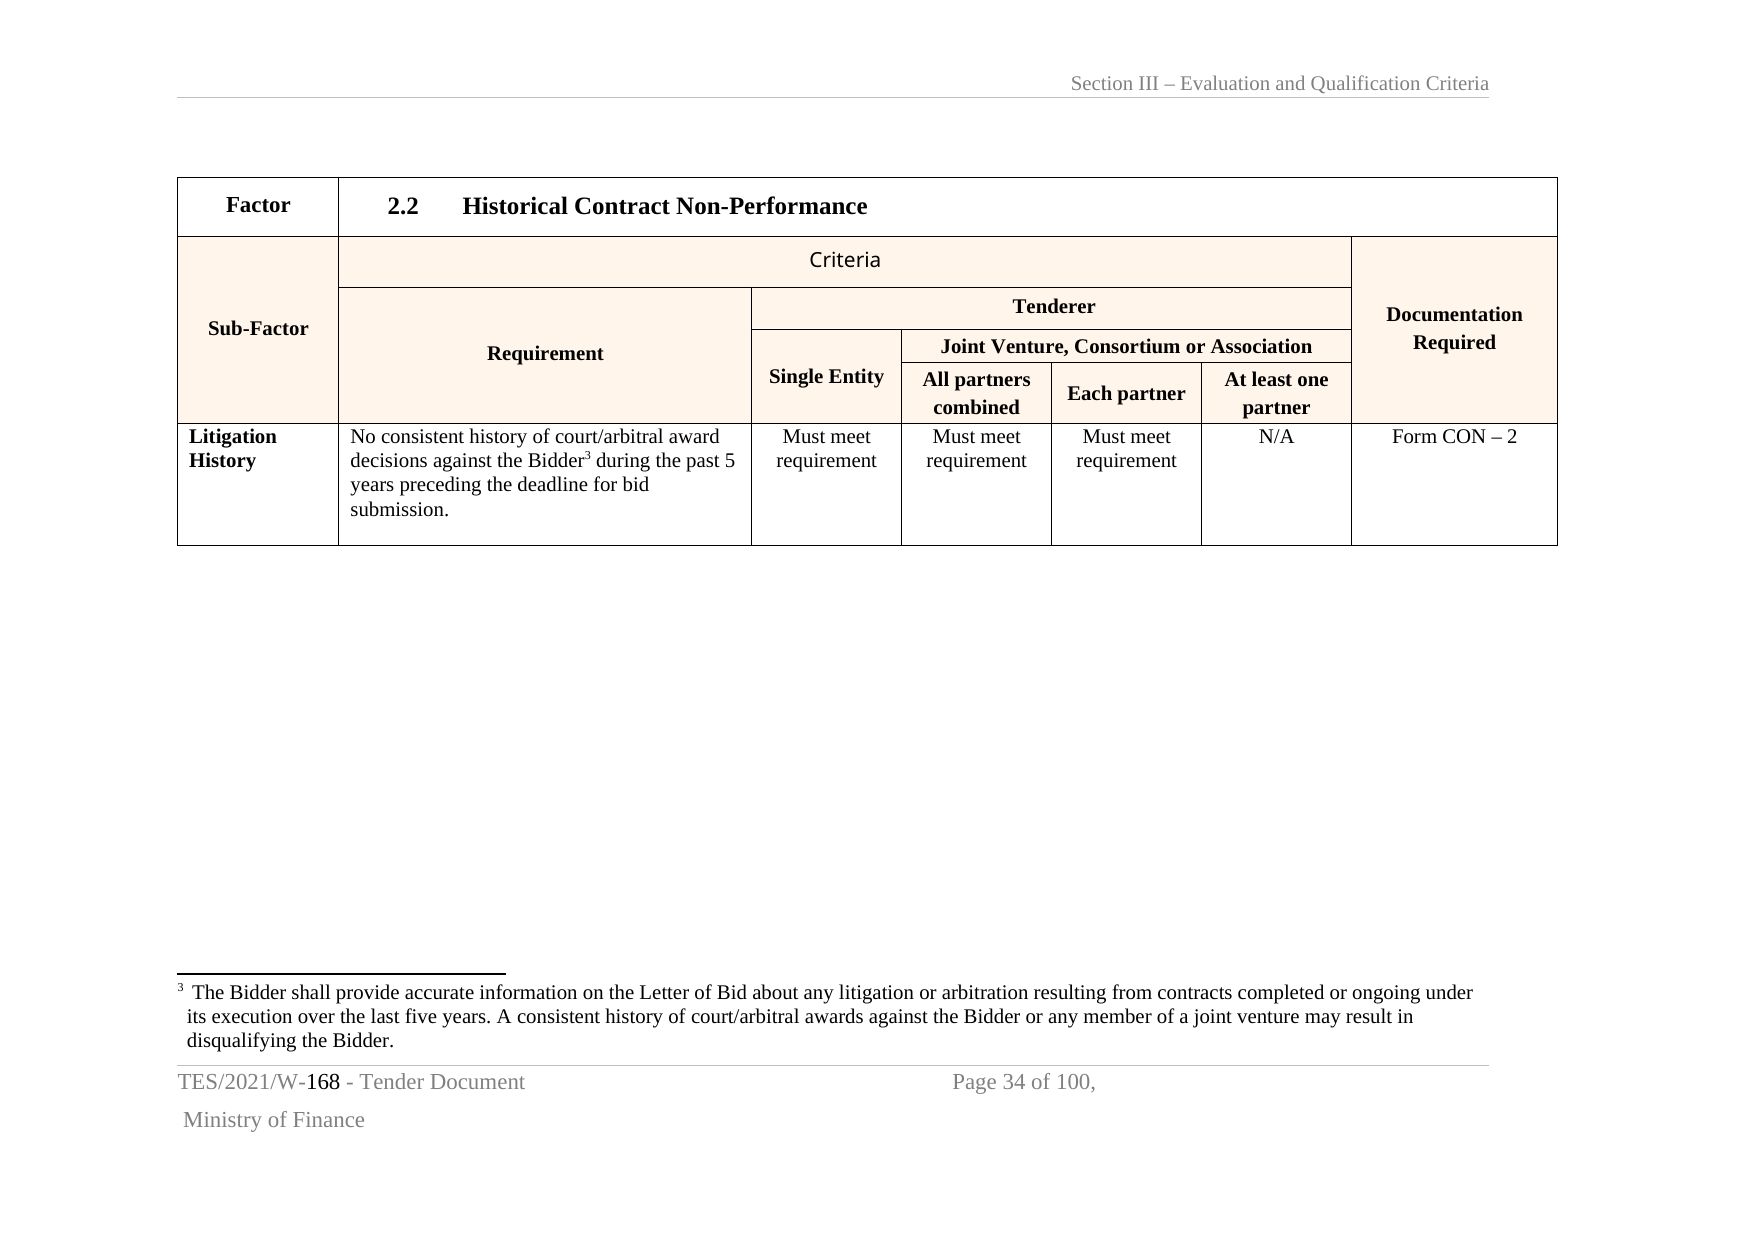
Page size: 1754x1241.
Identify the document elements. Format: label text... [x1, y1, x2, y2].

table_cell Each partner [1052, 363, 1201, 423]
table_cell Form CON – 2 [1352, 424, 1557, 544]
table_cell Documentation Required [1352, 237, 1557, 423]
table_cell At least one partner [1202, 363, 1351, 423]
table_cell Single Entity [752, 330, 901, 423]
table_cell N/A [1202, 424, 1351, 544]
table_cell Must meet requirement [902, 424, 1051, 544]
table_cell Must meet requirement [752, 424, 901, 544]
table_cell Tenderer [752, 288, 1351, 328]
table_header Factor [178, 178, 338, 236]
table_cell Joint Venture, Consortium or Association [902, 330, 1351, 362]
table_cell Must meet requirement [1052, 424, 1201, 544]
table_cell Sub-Factor [178, 237, 338, 423]
table_cell All partners combined [902, 363, 1051, 423]
table_header 2.2 Historical Contract Non-Performance [339, 178, 1557, 236]
table_cell Criteria [339, 237, 1351, 287]
table_cell Litigation History [178, 424, 338, 544]
table_cell Requirement [339, 288, 751, 423]
table_cell No consistent history of court/arbitral award decisions against the Bidder during the past 5 years preceding the deadline for bid submission. [339, 424, 751, 544]
